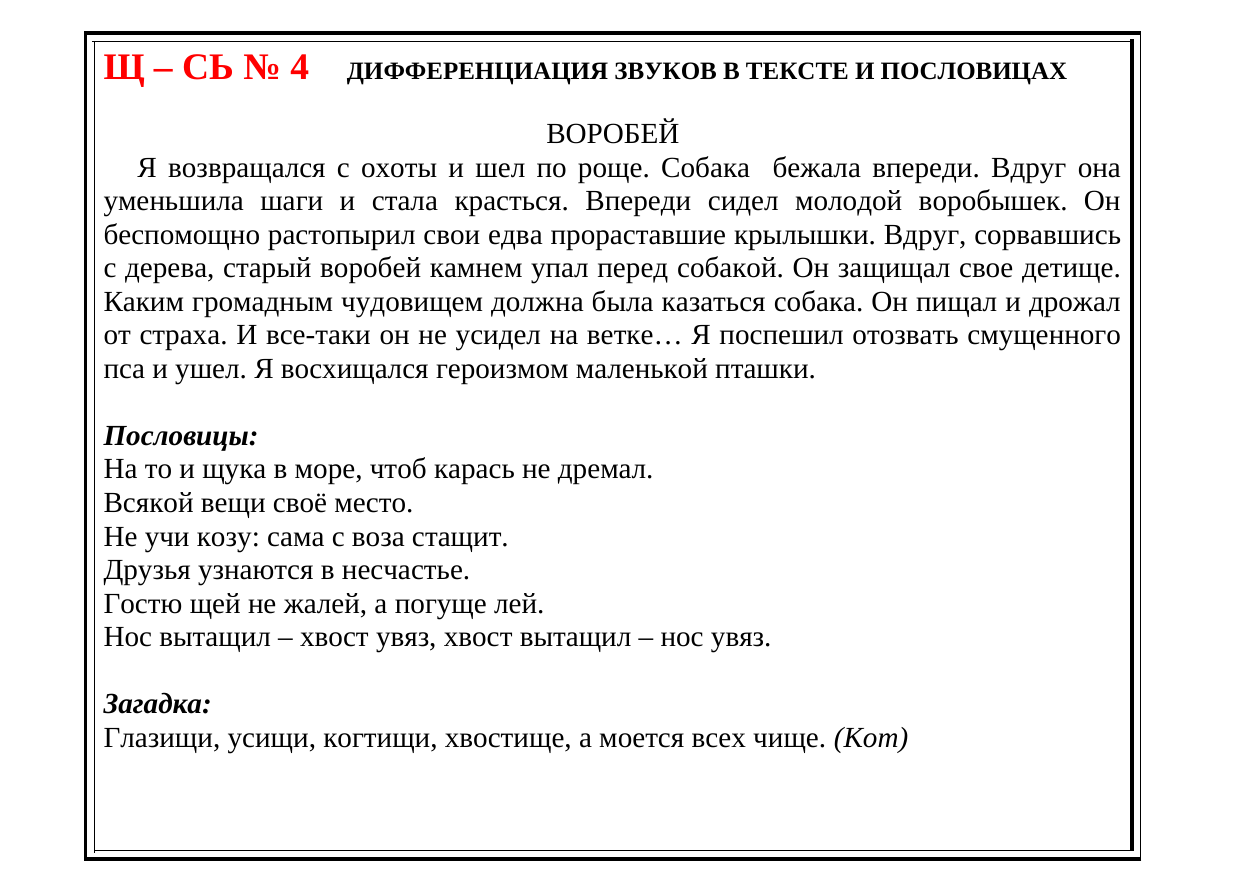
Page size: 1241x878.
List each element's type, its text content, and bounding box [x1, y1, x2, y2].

text Загадка: [103, 686, 1122, 720]
text На то и щука в море, чтоб карась не дремал. [103, 452, 1122, 485]
text ВОРОБЕЙ [103, 116, 1122, 150]
text Не учи козу: сама с воза стащит. [103, 519, 1122, 552]
text Друзья узнаются в несчастье. [103, 552, 1122, 586]
text Щ – СЬ № 4 ДИФФЕРЕНЦИАЦИЯ ЗВУКОВ В ТЕКСТЕ И ПОСЛОВИЦАХ [103, 44, 1122, 87]
text Я возвращался с охоты и шел по роще. Собака бежала впереди. Вдруг она уменьшила шаги и стала красться. Впереди сидел молодой воробышек. Он беспомощно растопырил свои едва прораставшие крылышки. Вдруг, сорвавшись с дерева, старый воробей камнем упал перед собакой. Он защищал свое детище. Каким громадным чудовищем должна была казаться собака. Он пищал и дрожал от страха. И все-таки он не усидел на ветке… Я поспешил отозвать смущенного пса и ушел. Я восхищался героизмом маленькой пташки. [103, 150, 1122, 384]
text Гостю щей не жалей, а погуще лей. [103, 586, 1122, 619]
text Нос вытащил – хвост увяз, хвост вытащил – нос увяз. [103, 619, 1122, 653]
text Глазищи, усищи, когтищи, хвостище, а моется всех чище. (Кот) [103, 720, 1122, 753]
text Всякой вещи своё место. [103, 485, 1122, 519]
text Пословицы: [103, 418, 1122, 452]
